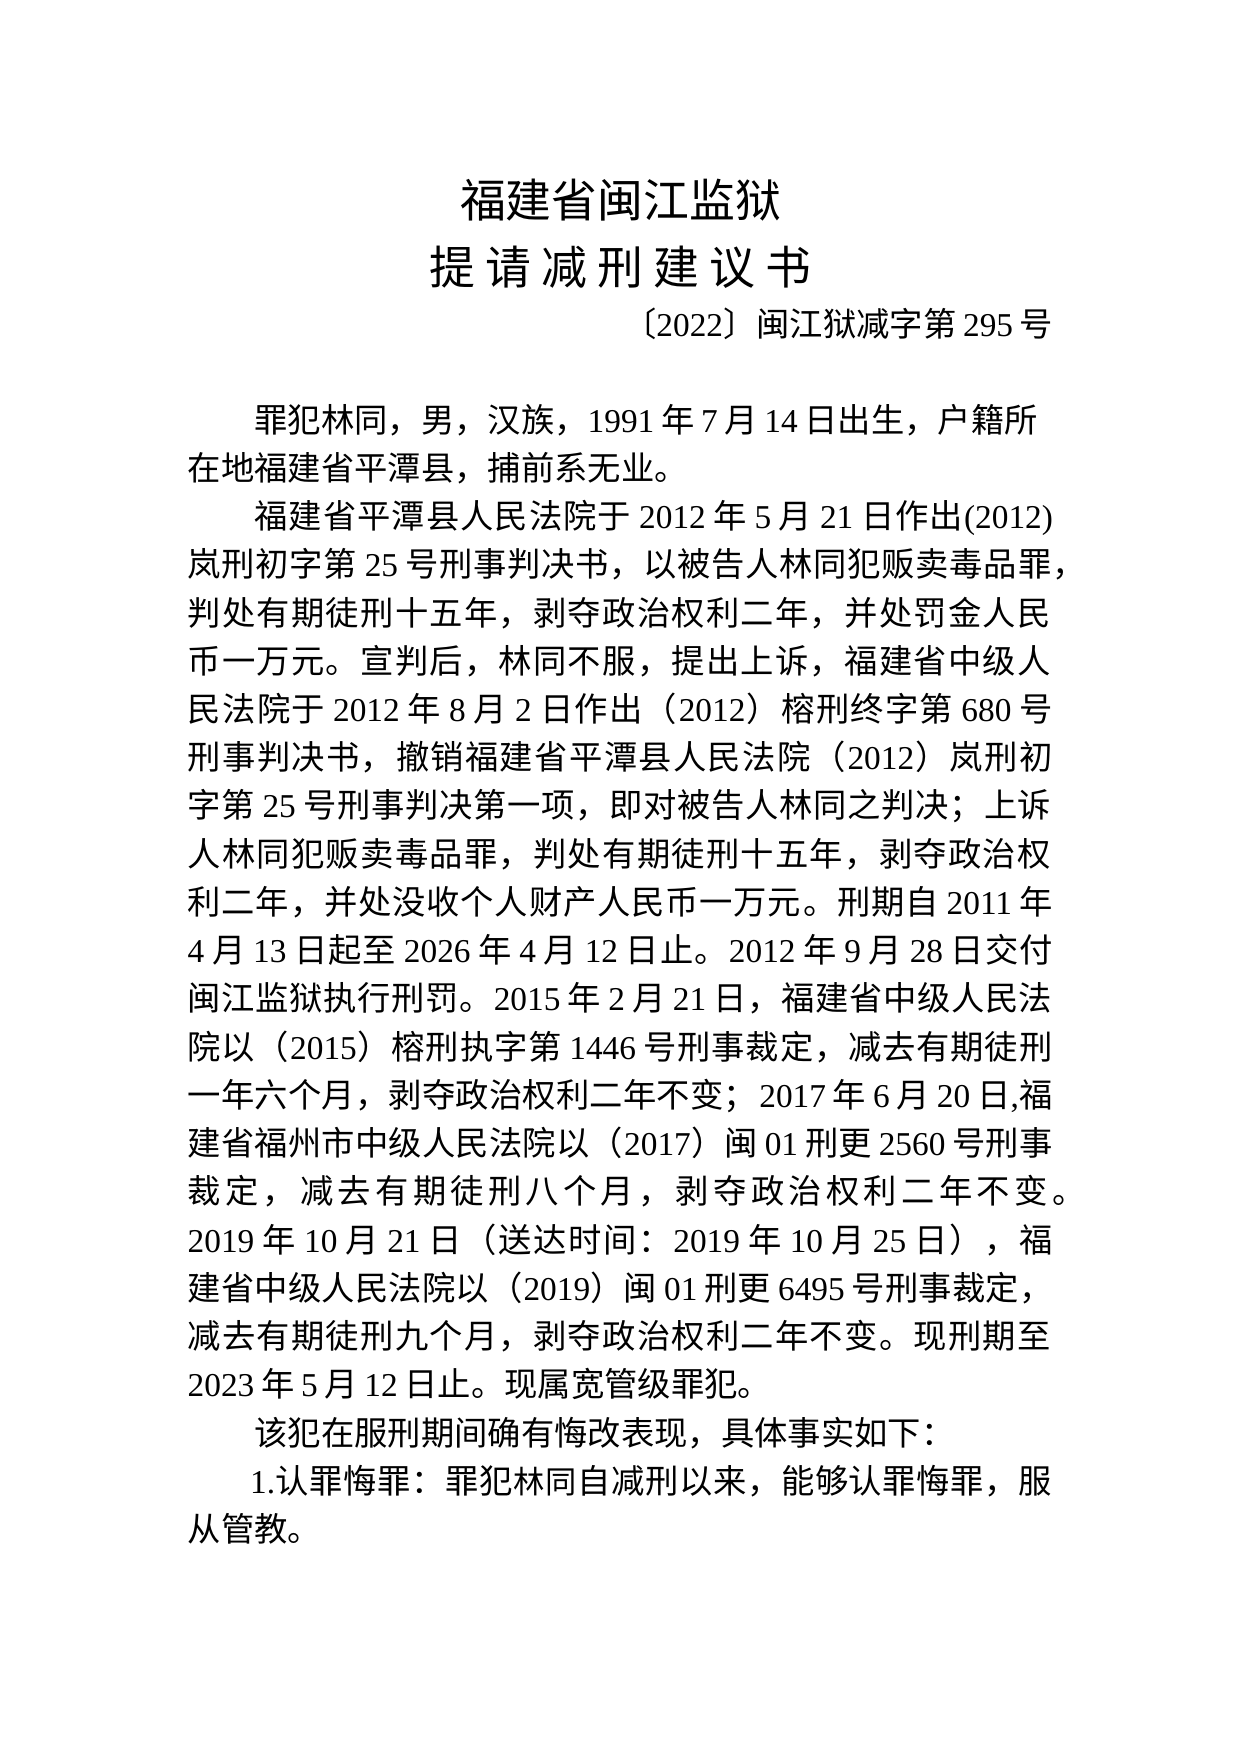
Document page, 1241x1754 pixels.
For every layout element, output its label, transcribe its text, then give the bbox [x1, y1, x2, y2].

text 福建省平潭县人民法院于2012年5月21日作出(2012)岚刑初字第25号刑事判决书，以被告人林同犯贩卖毒品罪，判处有期徒刑十五年，剥夺政治权利二年，并处罚金人民币一万元。宣判后，林同不服，提出上诉，福建省中级人民法院于2012年8月2日作出（2012）榕刑终字第680号刑事判决书，撤销福建省平潭县人民法院（2012）岚刑初字第25号刑事判决第一项，即对被告人林同之判决；上诉人林同犯贩卖毒品罪，判处有期徒刑十五年，剥夺政治权利二年，并处没收个人财产人民币一万元。刑期自2011年4月13日起至2026年4月12日止。2012年9月28日交付闽江监狱执行刑罚。2015年2月21日，福建省中级人民法院以（2015）榕刑执字第1446号刑事裁定，减去有期徒刑一年六个月，剥夺政治权利二年不变；2017年6月20日,福建省福州市中级人民法院以（2017）闽01刑更2560号刑事裁定，减去有期徒刑八个月，剥夺政治权利二年不变。2019年10月21日（送达时间：2019年10月25日），福建省中级人民法院以（2019）闽01刑更6495号刑事裁定，减去有期徒刑九个月，剥夺政治权利二年不变。现刑期至2023年5月12日止。现属宽管级罪犯。 [187, 490, 1053, 1406]
text 该犯在服刑期间确有悔改表现，具体事实如下： [187, 1406, 1053, 1454]
text 罪犯林同，男，汉族，1991年7月14日出生，户籍所在地福建省平潭县，捕前系无业。 [187, 393, 1053, 490]
text 〔2022〕闽江狱减字第295号 [187, 297, 1053, 346]
text 提 请 减 刑 建 议 书 [187, 231, 1053, 297]
text 1.认罪悔罪：罪犯林同自减刑以来，能够认罪悔罪，服从管教。 [187, 1454, 1053, 1551]
text 福建省闽江监狱 [187, 164, 1053, 231]
